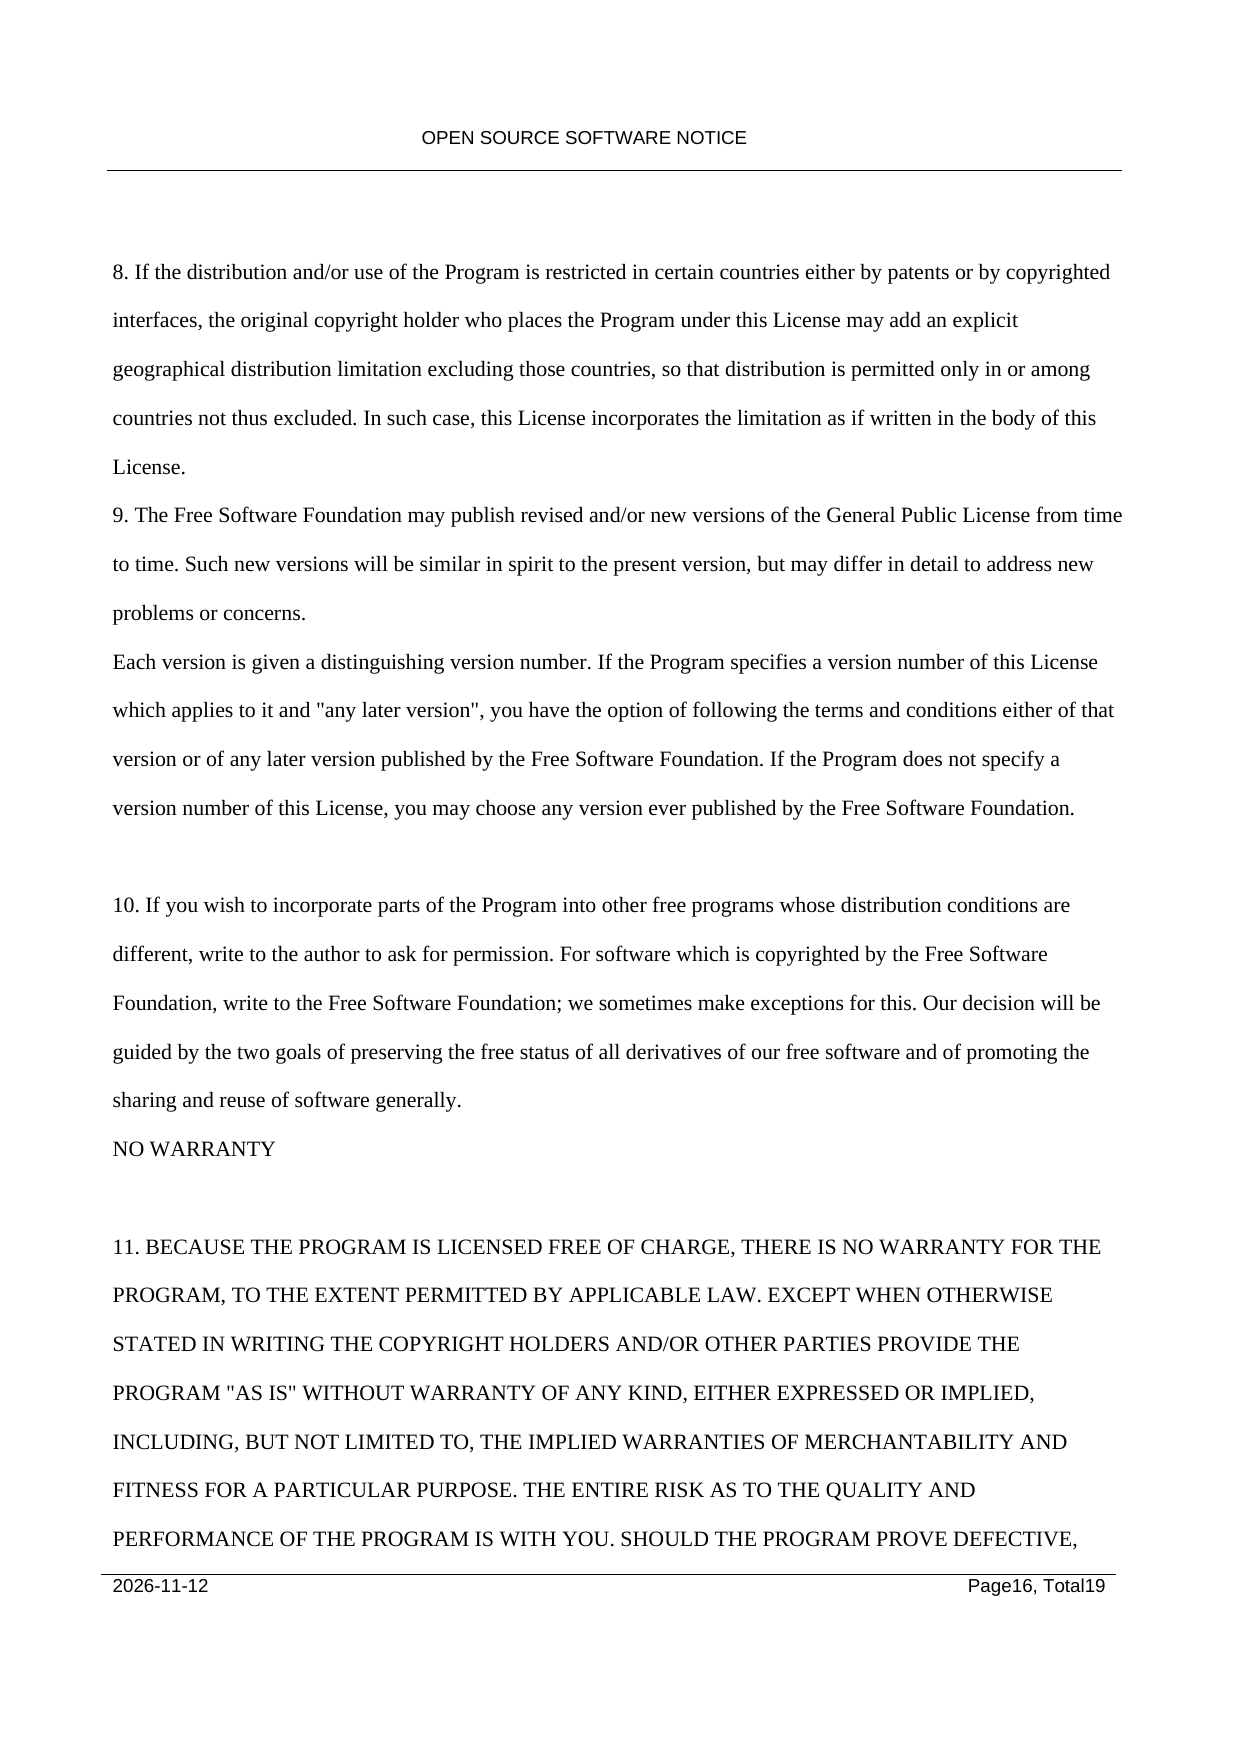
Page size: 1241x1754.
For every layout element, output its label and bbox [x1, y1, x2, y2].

text [112, 206, 1128, 1555]
